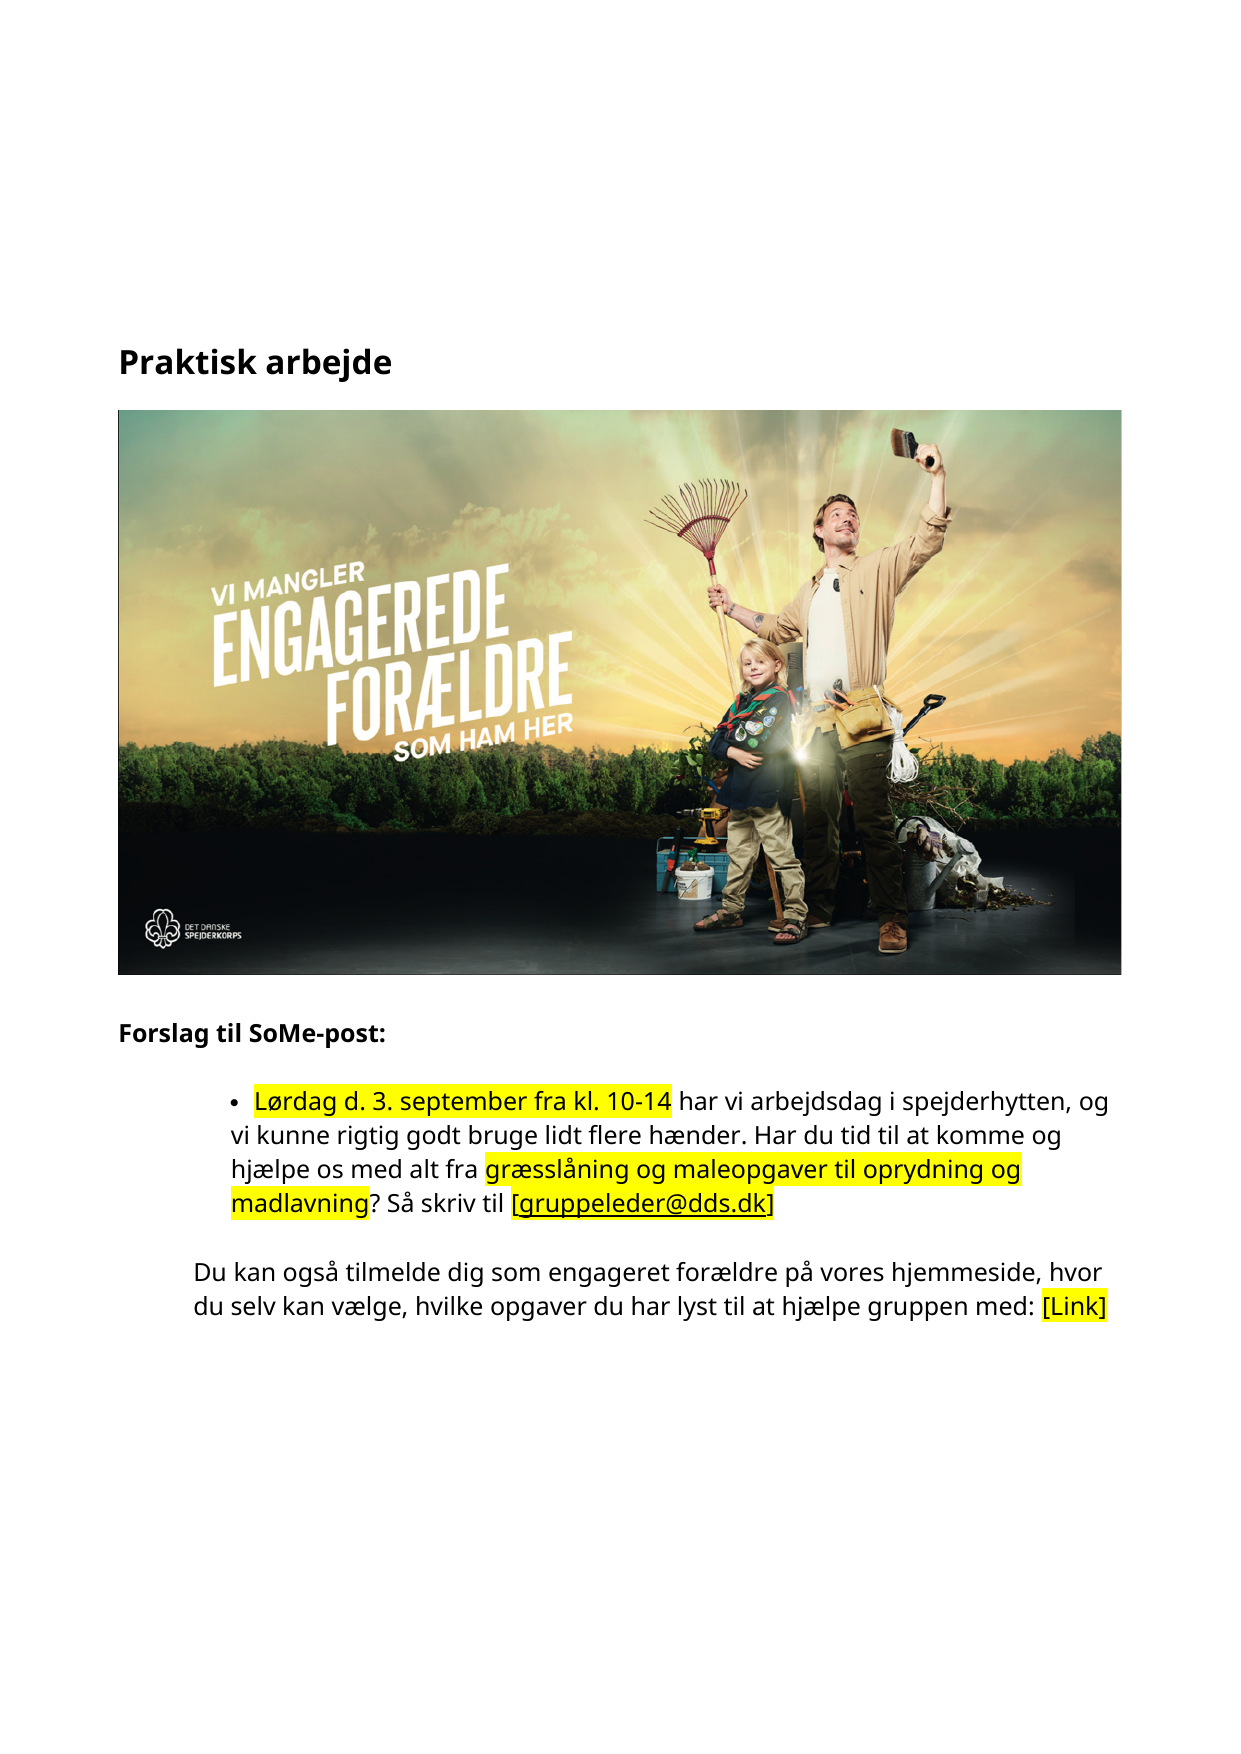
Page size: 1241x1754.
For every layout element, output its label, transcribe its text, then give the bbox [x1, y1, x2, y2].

text Praktisk arbejde [118, 339, 1122, 384]
list Lørdag d. 3. september fra kl. 10-14 har vi arbejdsdag i spejderhytten, og vi kunne rigtig godt bruge lidt flere hænder. Har du tid til at komme og hjælpe os med alt fra græsslåning og maleopgaver til oprydning og madlavning? Så skriv til [gruppeleder@dds.dk] [231, 1084, 1122, 1220]
text Forslag til SoMe-post: [118, 1016, 1122, 1050]
text Du kan også tilmelde dig som engageret forældre på vores hjemmeside, hvor du selv kan vælge, hvilke opgaver du har lyst til at hjælpe gruppen med: [Link] [193, 1254, 1122, 1322]
picture [118, 410, 1122, 975]
